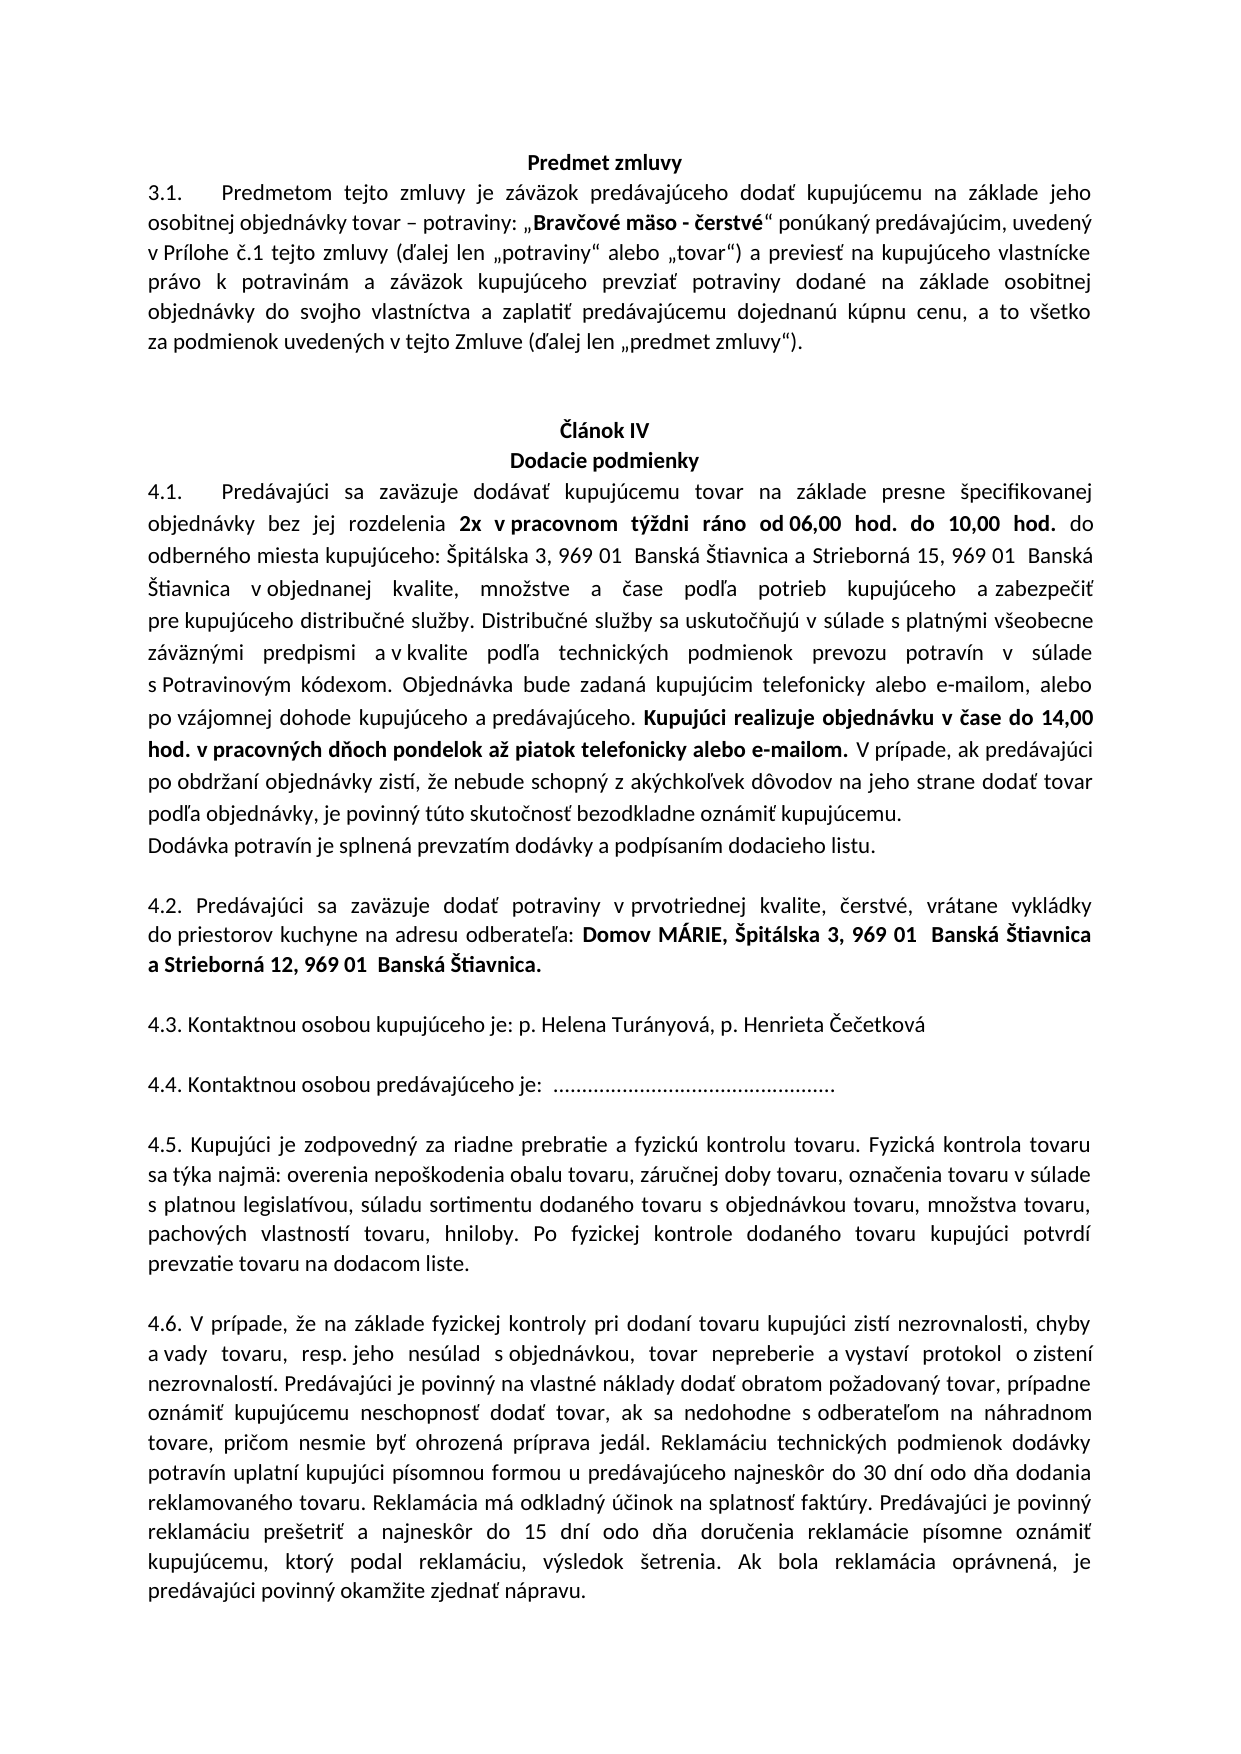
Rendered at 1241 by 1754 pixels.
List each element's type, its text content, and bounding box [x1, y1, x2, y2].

list Predávajúci sa zaväzuje dodávať kupujúcemu tovar na základe presne špecifikovanej objednávky bez jej rozdelenia 2x v pracovnom týždni ráno od 06,00 hod. do 10,00 hod. do odberného miesta kupujúceho: Špitálska 3, 969 01 Banská Štiavnica a Strieborná 15, 969 01 Banská Štiavnica v objednanej kvalite, množstve a čase podľa potrieb kupujúceho a zabezpečiť pre kupujúceho distribučné služby. Distribučné služby sa uskutočňujú v súlade s platnými všeobecne záväznými predpismi a v kvalite podľa technických podmienok prevozu potravín v súlade s Potravinovým kódexom. Objednávka bude zadaná kupujúcim telefonicky alebo e-mailom, alebo po vzájomnej dohode kupujúceho a predávajúceho. Kupujúci realizuje objednávku v čase do 14,00 hod. v pracovných dňoch pondelok až piatok telefonicky alebo e-mailom. V prípade, ak predávajúci po obdržaní objednávky zistí, že nebude schopný z akýchkoľvek dôvodov na jeho strane dodať tovar podľa objednávky, je povinný túto skutočnosť bezodkladne oznámiť kupujúcemu. [148, 477, 1094, 827]
list Predmet zmluvy [147, 148, 1063, 176]
list Dodávka potravín je splnená prevzatím dodávky a podpísaním dodacieho listu. [148, 831, 1093, 859]
list Dodacie podmienky [147, 447, 1063, 474]
list Článok IV [147, 416, 1063, 444]
list 4.2. Predávajúci sa zaväzuje dodať potraviny v prvotriednej kvalite, čerstvé, vrátane vykládky do priestorov kuchyne na adresu odberateľa: Domov MÁRIE, Špitálska 3, 969 01 Banská Štiavnica a Strieborná 12, 969 01 Banská Štiavnica. [148, 891, 1093, 978]
list 4.5. Kupujúci je zodpovedný za riadne prebratie a fyzickú kontrolu tovaru. Fyzická kontrola tovaru sa týka najmä: overenia nepoškodenia obalu tovaru, záručnej doby tovaru, označenia tovaru v súlade s platnou legislatívou, súladu sortimentu dodaného tovaru s objednávkou tovaru, množstva tovaru, pachových vlastností tovaru, hniloby. Po fyzickej kontrole dodaného tovaru kupujúci potvrdí prevzatie tovaru na dodacom liste. [148, 1130, 1093, 1277]
list 4.6. V prípade, že na základe fyzickej kontroly pri dodaní tovaru kupujúci zistí nezrovnalosti, chyby a vady tovaru, resp. jeho nesúlad s objednávkou, tovar nepreberie a vystaví protokol o zistení nezrovnalostí. Predávajúci je povinný na vlastné náklady dodať obratom požadovaný tovar, prípadne oznámiť kupujúcemu neschopnosť dodať tovar, ak sa nedohodne s odberateľom na náhradnom tovare, pričom nesmie byť ohrozená príprava jedál. Reklamáciu technických podmienok dodávky potravín uplatní kupujúci písomnou formou u predávajúceho najneskôr do 30 dní odo dňa dodania reklamovaného tovaru. Reklamácia má odkladný účinok na splatnosť faktúry. Predávajúci je povinný reklamáciu prešetriť a najneskôr do 15 dní odo dňa doručenia reklamácie písomne oznámiť kupujúcemu, ktorý podal reklamáciu, výsledok šetrenia. Ak bola reklamácia oprávnená, je predávajúci povinný okamžite zjednať nápravu. [148, 1309, 1093, 1605]
list 4.4. Kontaktnou osobou predávajúceho je: ................................................. [148, 1070, 1093, 1098]
list 4.3. Kontaktnou osobou kupujúceho je: p. Helena Turányová, p. Henrieta Čečetková [148, 1011, 1093, 1038]
list Predmetom tejto zmluvy je záväzok predávajúceho dodať kupujúcemu na základe jeho osobitnej objednávky tovar – potraviny: „Bravčové mäso - čerstvé“ ponúkaný predávajúcim, uvedený v Prílohe č.1 tejto zmluvy (ďalej len „potraviny“ alebo „tovar“) a previesť na kupujúceho vlastnícke právo k potravinám a záväzok kupujúceho prevziať potraviny dodané na základe osobitnej objednávky do svojho vlastníctva a zaplatiť predávajúcemu dojednanú kúpnu cenu, a to všetko za podmienok uvedených v tejto Zmluve (ďalej len „predmet zmluvy“). [148, 178, 1093, 355]
